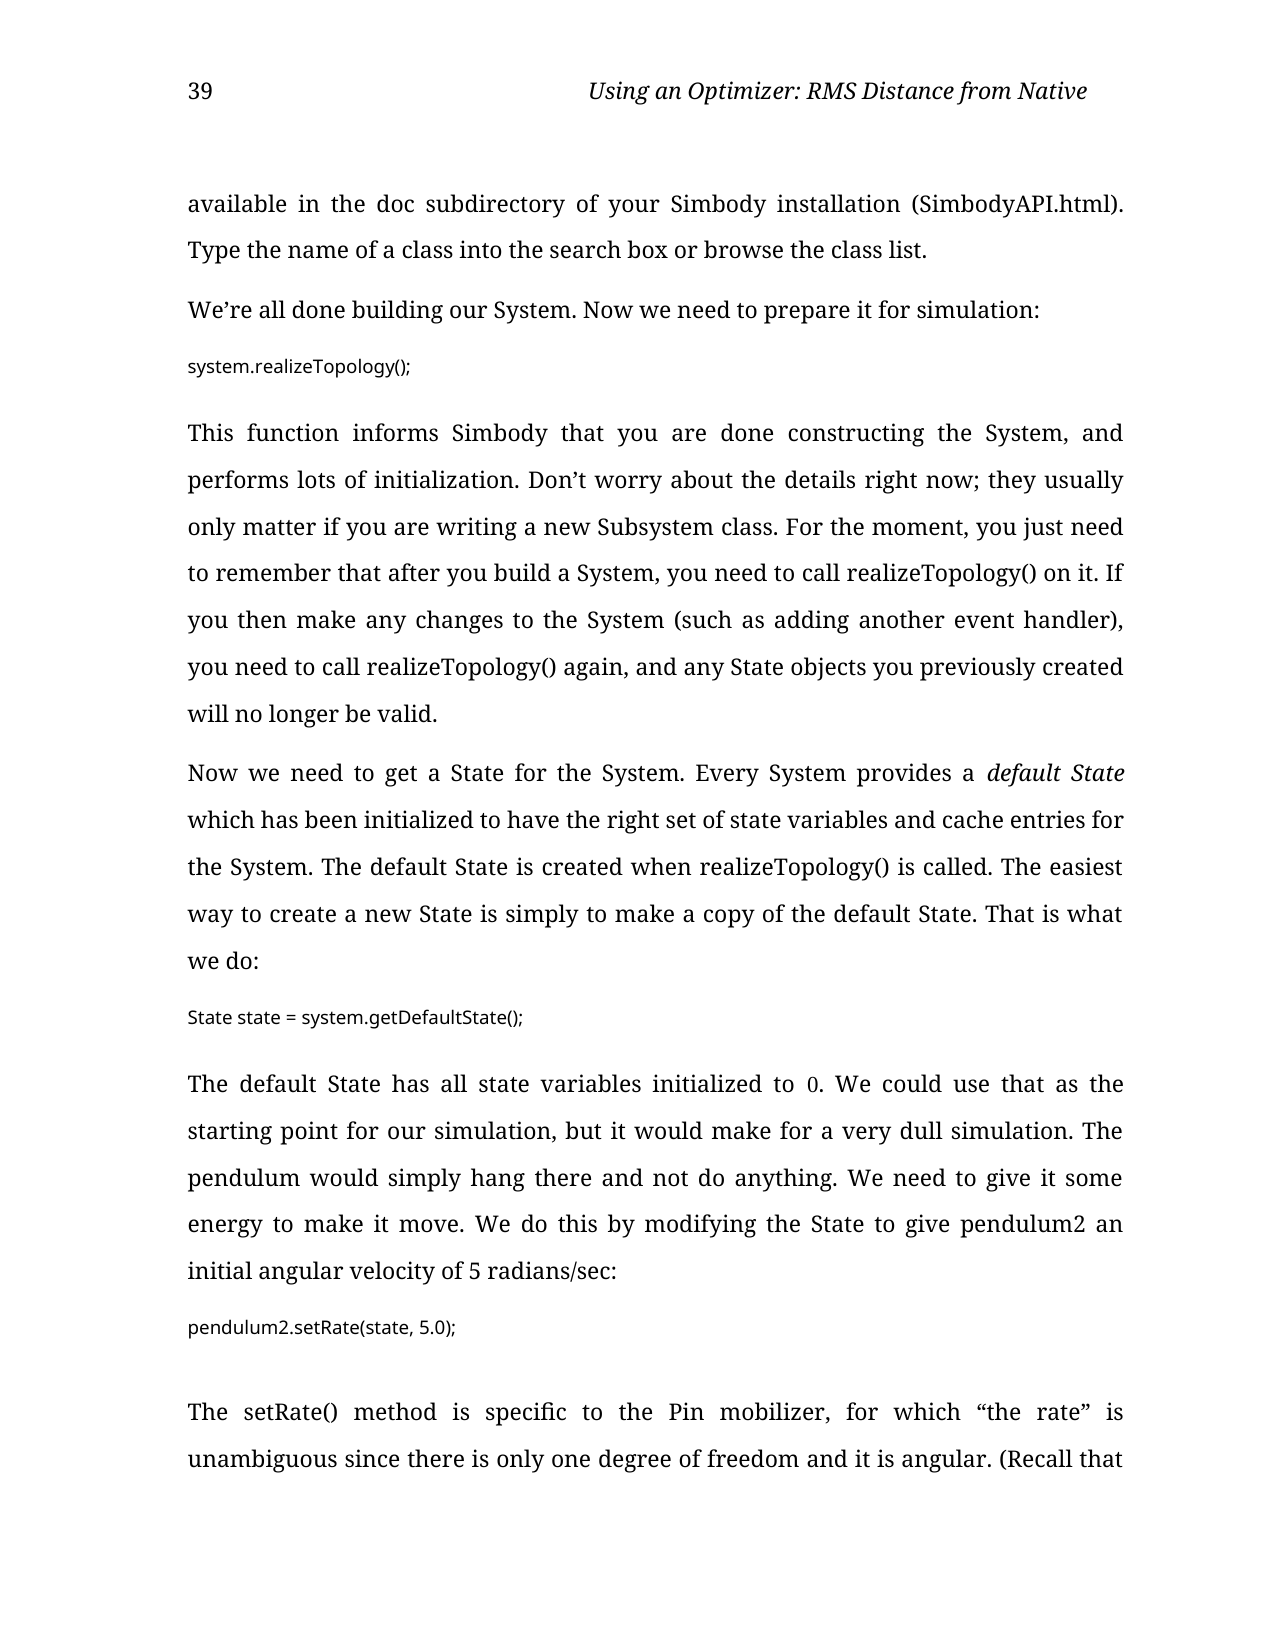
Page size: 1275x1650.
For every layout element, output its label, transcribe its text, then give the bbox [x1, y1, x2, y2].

text This function informs Simbody that you are done constructing the System, and performs lots of initialization. Don’t worry about the details right now; they usually only matter if you are writing a new Subsystem class. For the moment, you just need to remember that after you build a System, you need to call realizeTopology() on it. If you then make any changes to the System (such as adding another event handler), you need to call realizeTopology() again, and any State objects you previously created will no longer be valid. [187, 417, 1125, 729]
text State state = system.getDefaultState(); [187, 1004, 1125, 1030]
text pendulum2.setRate(state, 5.0); [187, 1314, 1125, 1340]
text Now we need to get a State for the System. Every System provides a default State which has been initialized to have the right set of state variables and cache entries for the System. The default State is created when realizeTopology() is called. The easiest way to create a new State is simply to make a copy of the default State. That is what we do: [187, 757, 1125, 976]
text system.realizeTopology(); [187, 353, 1125, 379]
text The default State has all state variables initialized to 0. We could use that as the starting point for our simulation, but it would make for a very dull simulation. The pendulum would simply hang there and not do anything. We need to give it some energy to make it move. We do this by modifying the State to give pendulum2 an initial angular velocity of 5 radians/sec: [187, 1068, 1125, 1286]
text We’re all done building our System. Now we need to prepare it for simulation: [187, 294, 1125, 325]
